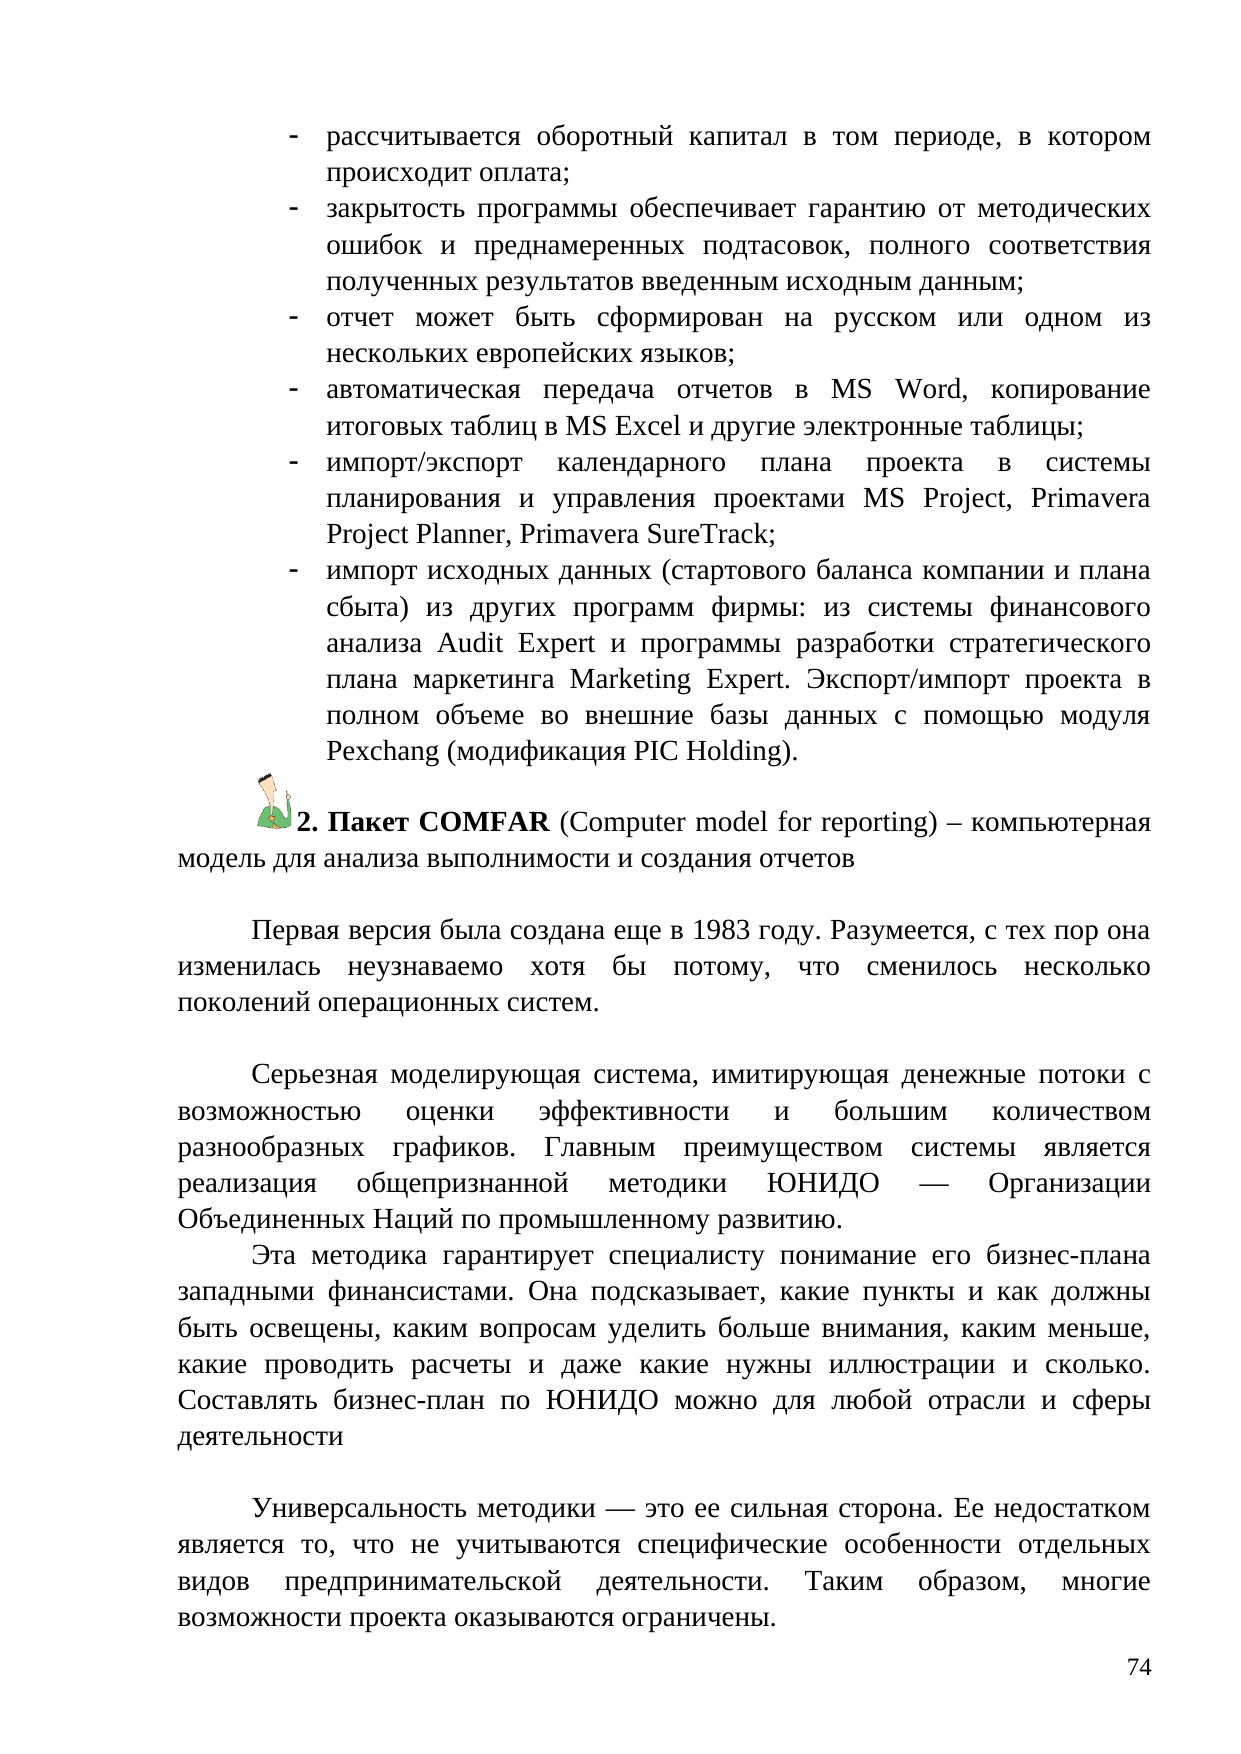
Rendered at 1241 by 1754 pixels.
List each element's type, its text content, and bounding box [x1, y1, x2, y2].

list автоматическая передача отчетов в MS Word, копирование итоговых таблиц в MS Excel и другие электронные таблицы; [288, 371, 1152, 441]
list отчет может быть сформирован на русском или одном из нескольких европейских языков; [288, 299, 1152, 369]
picture [251, 769, 297, 831]
list импорт исходных данных (стартового баланса компании и плана сбыта) из других программ фирмы: из системы финансового анализа Audit Expert и программы разработки стратегического плана маркетинга Marketing Expert. Экспорт/импорт проекта в полном объеме во внешние базы данных с помощью модуля Pexchang (модификация PIC Holding). [288, 552, 1152, 767]
list импорт/экспорт календарного плана проекта в системы планирования и управления проектами MS Project, Primavera Project Planner, Primavera SureTrack; [288, 444, 1152, 550]
text Универсальность методики — это ее сильная сторона. Ее недостатком является то, что не учитываются специфические особенности отдельных видов предпринимательской деятельности. Таким образом, многие возможности проекта оказываются ограничены. [177, 1490, 1152, 1632]
list закрытость программы обеспечивает гарантию от методических ошибок и преднамеренных подтасовок, полного соответствия полученных результатов введенным исходным данным; [288, 191, 1152, 296]
text Серьезная моделирующая система, имитирующая денежные потоки с возможностью оценки эффективности и большим количеством разнообразных графиков. Главным преимуществом системы является реализация общепризнанной методики ЮНИДО — Организации Объединенных Наций по промышленному развитию. [177, 1057, 1152, 1235]
text Эта методика гарантирует специалисту понимание его бизнес-плана западными финансистами. Она подсказывает, какие пункты и как должны быть освещены, каким вопросам уделить больше внимания, каким меньше, какие проводить расчеты и даже какие нужны иллюстрации и сколько. Составлять бизнес-план по ЮНИДО можно для любой отрасли и сферы деятельности [177, 1237, 1152, 1452]
text 2. Пакет COMFAR (Computer model for reporting) – компьютерная модель для анализа выполнимости и создания отчетов [177, 769, 1152, 873]
list рассчитывается оборотный капитал в том периоде, в котором происходит оплата; [288, 118, 1152, 188]
text Первая версия была создана еще в 1983 году. Разумеется, с тех пор она изменилась неузнаваемо хотя бы потому, что сменилось несколько поколений операционных систем. [177, 912, 1152, 1018]
